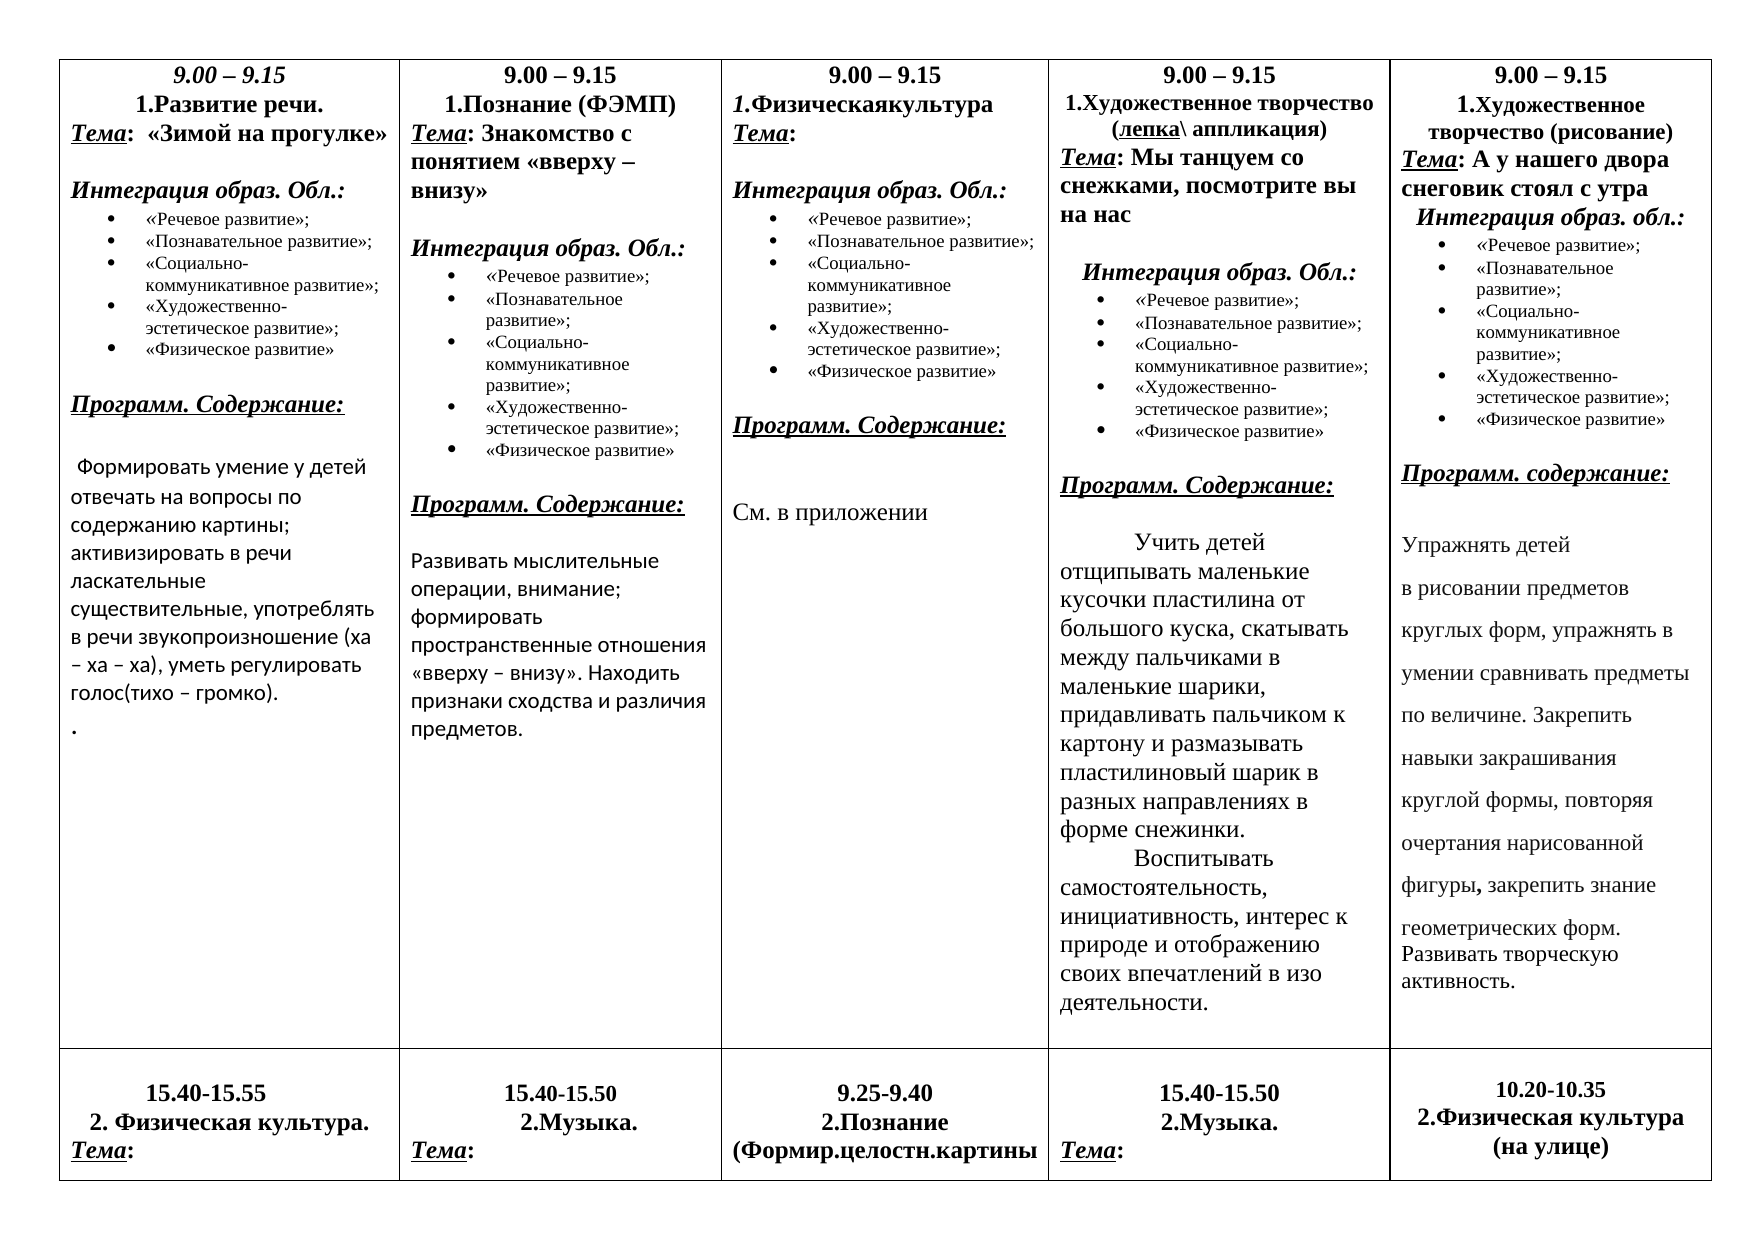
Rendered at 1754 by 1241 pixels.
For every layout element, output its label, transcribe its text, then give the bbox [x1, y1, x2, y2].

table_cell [400, 1049, 721, 1180]
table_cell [400, 60, 721, 1048]
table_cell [722, 1049, 1048, 1180]
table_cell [60, 60, 399, 1048]
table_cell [1391, 1049, 1711, 1180]
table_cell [60, 1049, 399, 1180]
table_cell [1049, 1049, 1389, 1180]
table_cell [722, 60, 1048, 1048]
